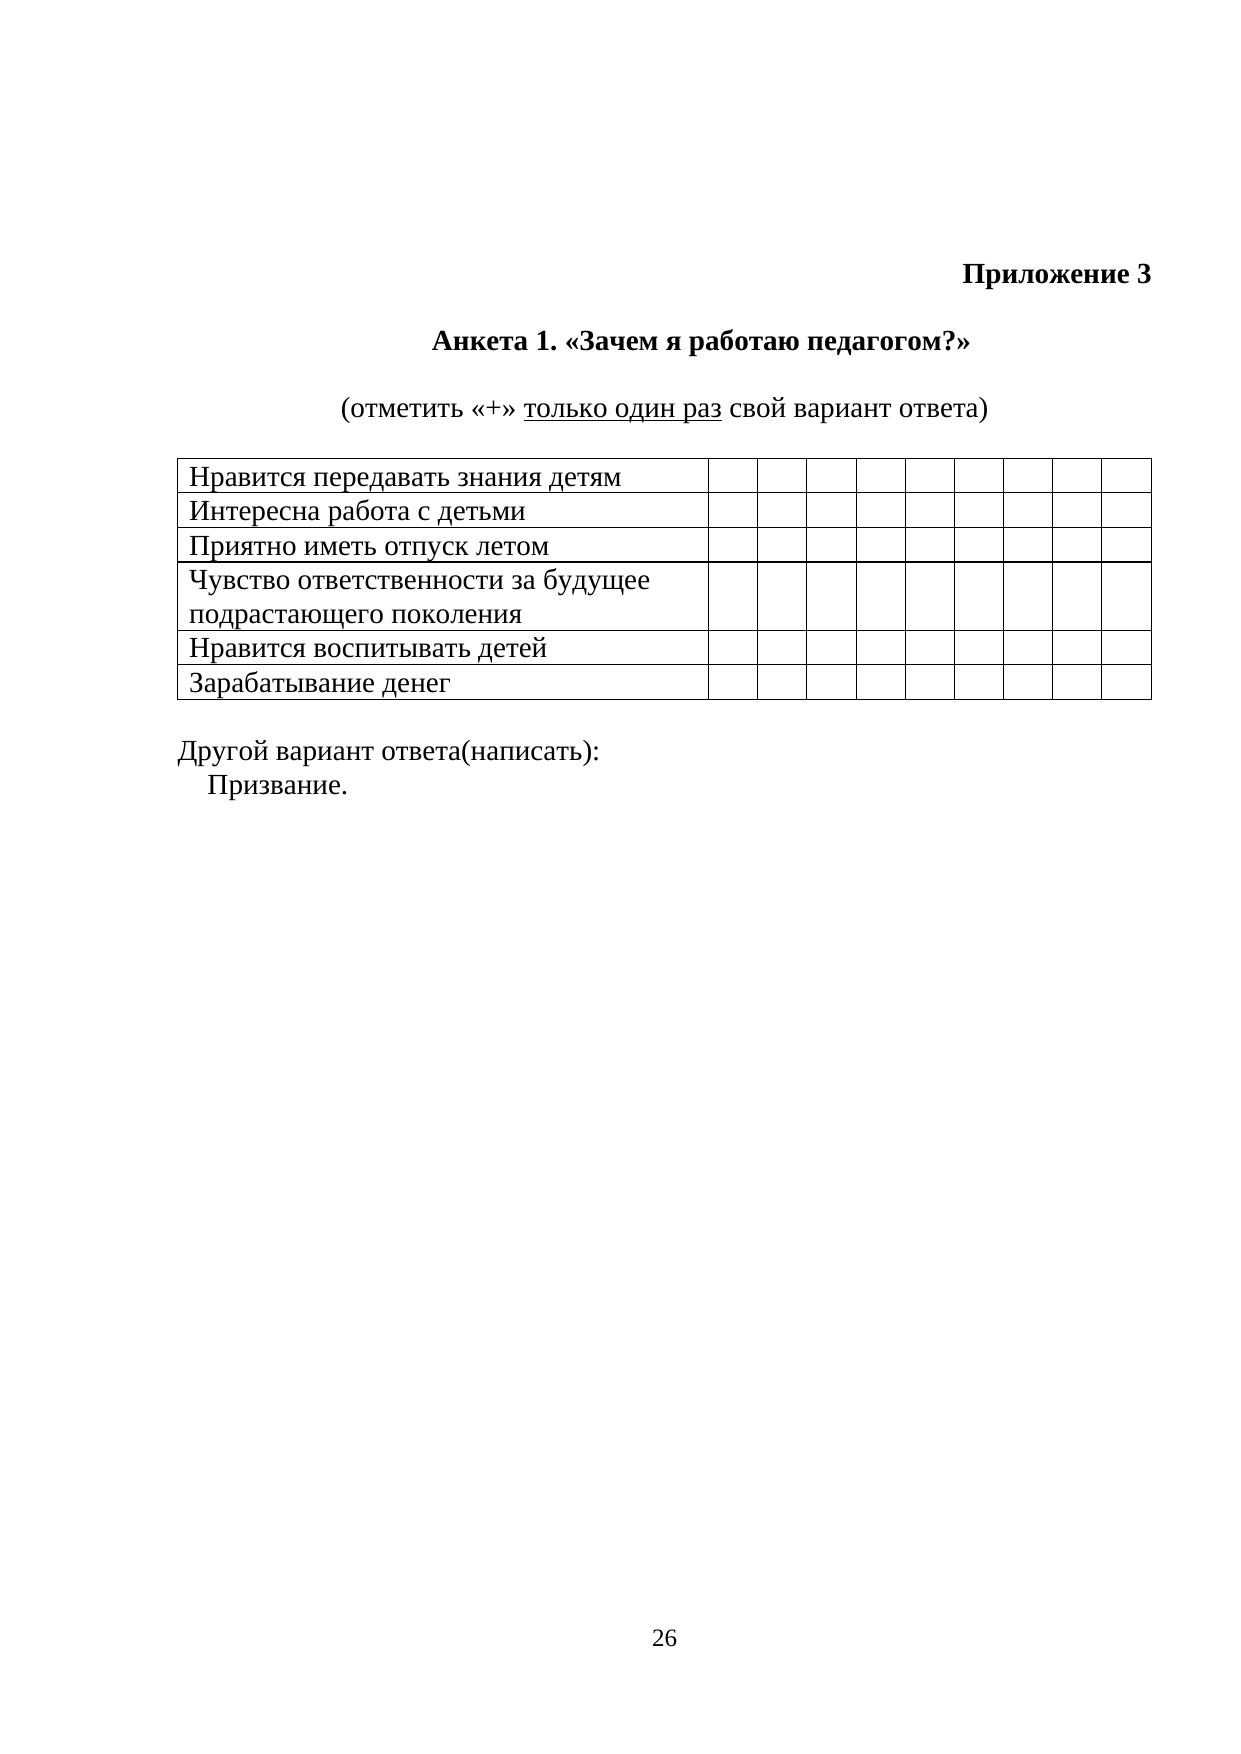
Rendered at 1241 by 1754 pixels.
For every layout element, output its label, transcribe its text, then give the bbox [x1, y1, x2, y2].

table_cell [709, 528, 757, 561]
table_cell [807, 528, 856, 561]
table_cell [709, 631, 757, 664]
text Другой вариант ответа(написать): [177, 733, 1152, 767]
table_cell [1004, 493, 1052, 527]
table_cell [1004, 631, 1052, 664]
table_header [1053, 459, 1101, 492]
table_cell [1102, 563, 1151, 629]
table_cell [1102, 631, 1151, 664]
table_cell [709, 493, 757, 527]
table_cell [955, 528, 1003, 561]
table_header [955, 459, 1003, 492]
table_cell [758, 631, 806, 664]
table_cell [906, 563, 954, 629]
table_cell [1102, 528, 1151, 561]
table_cell [758, 665, 806, 699]
table_cell [857, 528, 905, 561]
table_cell Чувство ответственности за будущее подрастающего поколения [178, 563, 708, 629]
table_cell [906, 528, 954, 561]
table_cell [758, 528, 806, 561]
table_cell [1004, 528, 1052, 561]
table_cell [1053, 528, 1101, 561]
table_header [906, 459, 954, 492]
text Анкета 1. «Зачем я работаю педагогом?» [177, 323, 1152, 357]
table_cell [1004, 665, 1052, 699]
table_cell [1004, 563, 1052, 629]
table_header [758, 459, 806, 492]
table_cell Нравится воспитывать детей [178, 631, 708, 664]
table_cell [807, 631, 856, 664]
table_cell Интересна работа с детьми [178, 493, 708, 527]
table_cell Зарабатывание денег [178, 665, 708, 699]
table_header [1102, 459, 1151, 492]
table_cell [955, 665, 1003, 699]
table_cell [955, 493, 1003, 527]
table_header [1004, 459, 1052, 492]
table_header [807, 459, 856, 492]
table_header Нравится передавать знания детям [178, 459, 708, 492]
table_cell [807, 563, 856, 629]
table_cell [709, 665, 757, 699]
table_cell [906, 493, 954, 527]
table_cell [857, 493, 905, 527]
table_cell [1102, 493, 1151, 527]
table_cell [857, 563, 905, 629]
table_cell [1053, 563, 1101, 629]
table_cell [906, 665, 954, 699]
text Приложение 3 [177, 256, 1152, 290]
text  Призвание. [177, 767, 1152, 800]
table_cell [758, 493, 806, 527]
table_cell [1102, 665, 1151, 699]
table_cell [955, 563, 1003, 629]
text (отметить «+» только один раз свой вариант ответа) [177, 391, 1152, 424]
table_header [857, 459, 905, 492]
table_cell [955, 631, 1003, 664]
table_cell [906, 631, 954, 664]
table_cell [758, 563, 806, 629]
table_cell Приятно иметь отпуск летом [178, 528, 708, 561]
table_cell [1053, 631, 1101, 664]
table_cell [709, 563, 757, 629]
table_header [709, 459, 757, 492]
table_cell [857, 631, 905, 664]
table_cell [1053, 665, 1101, 699]
table_cell [807, 665, 856, 699]
table_cell [857, 665, 905, 699]
table_cell [807, 493, 856, 527]
table_cell [1053, 493, 1101, 527]
